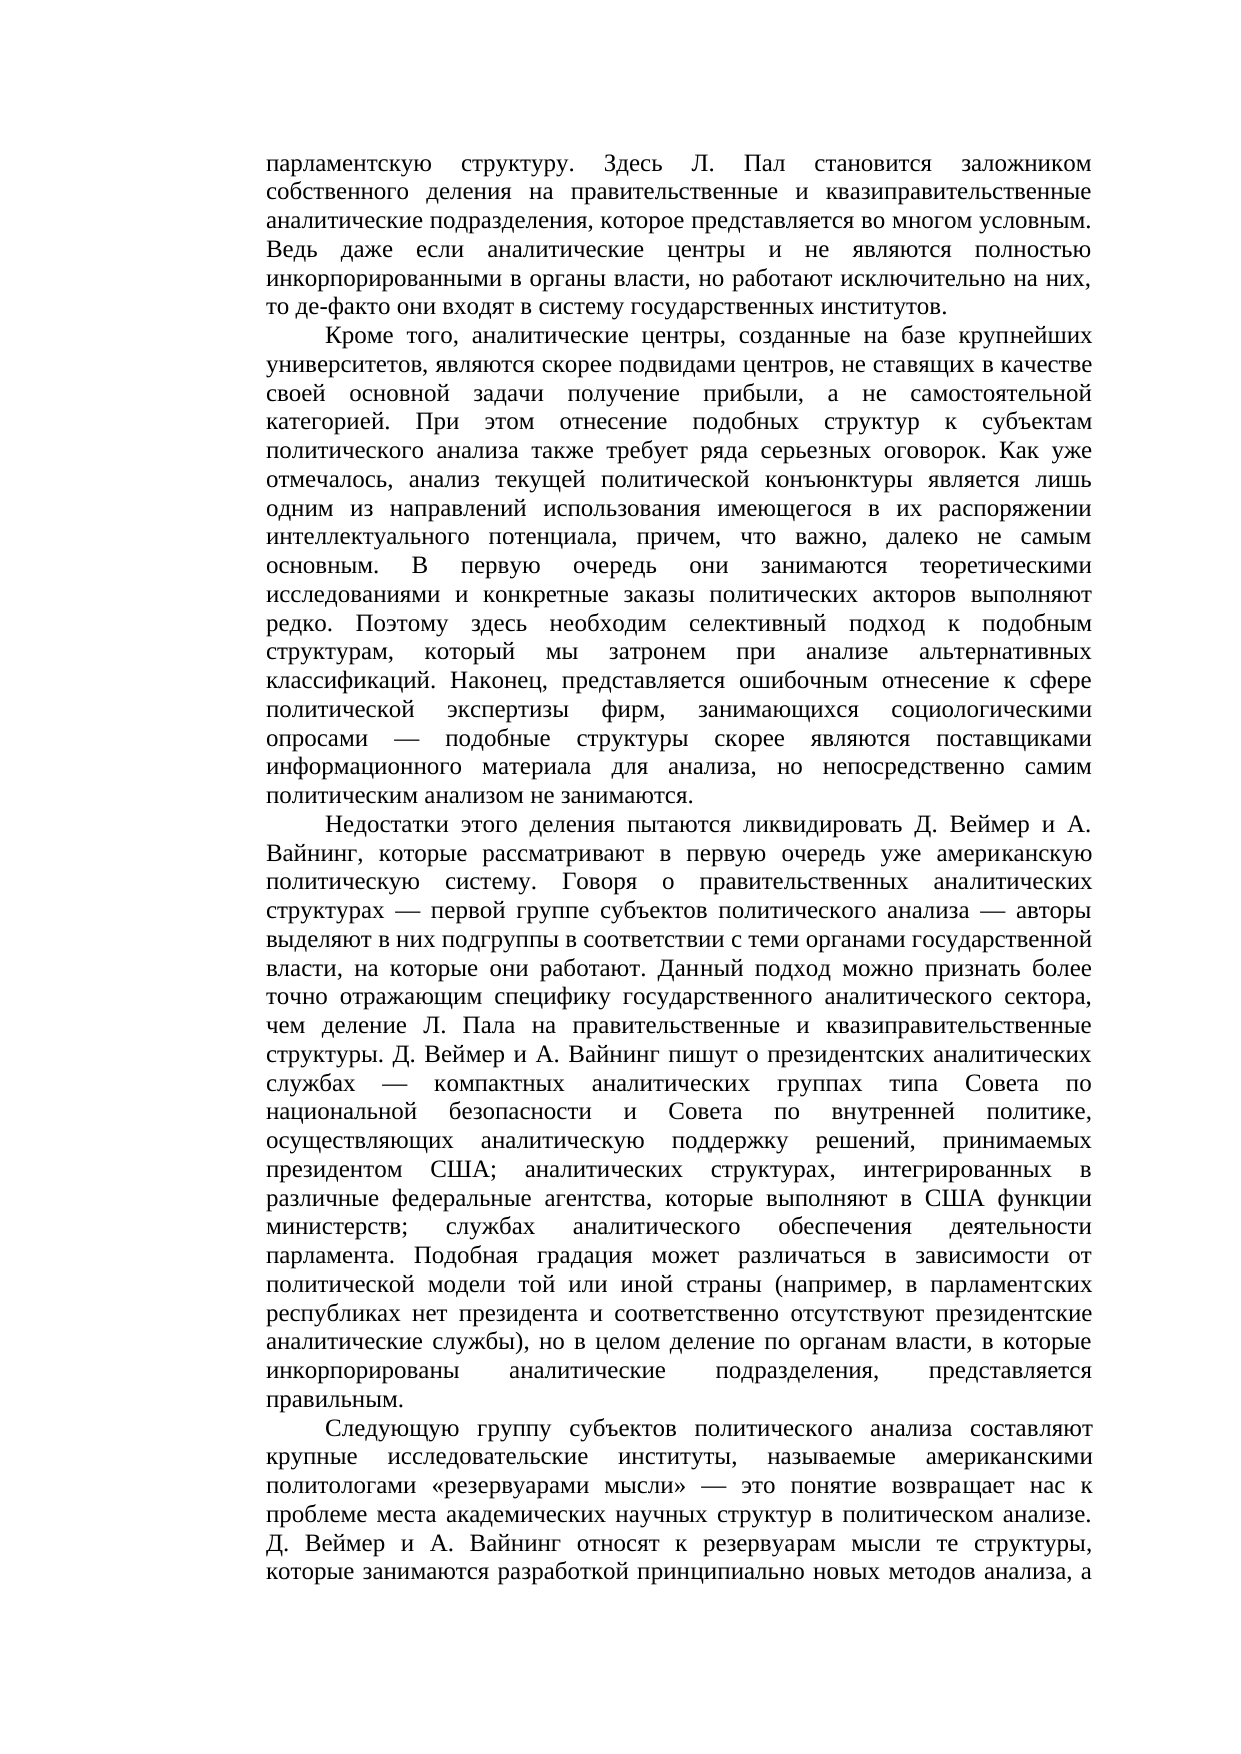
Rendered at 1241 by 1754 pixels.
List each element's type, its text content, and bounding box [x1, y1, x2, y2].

text Недостатки этого деления пытаются ликвидировать Д. Веймер и А. Вайнинг, которые рассматривают в первую очередь уже американскую политическую систему. Говоря о правительственных аналитических структурах — первой группе субъектов политического анализа — авторы выделяют в них подгруппы в соответствии с теми органами государственной власти, на которые они работают. Данный подход можно признать более точно отражающим специфику государственного аналитического сектора, чем деление Л. Пала на правительственные и квазиправительственные структуры. Д. Веймер и А. Вайнинг пишут о президентских аналитических службах — компактных аналитических группах типа Совета по национальной безопасности и Совета по внутренней политике, осуществляющих аналитическую поддержку решений, принимаемых президентом США; аналитических структурах, интегрированных в различные федеральные агентства, которые выполняют в США функции министерств; службах аналитического обеспечения деятельности парламента. Подобная градация может различаться в зависимости от политической модели той или иной страны (например, в парламентских республиках нет президента и соответственно отсутствуют президентские аналитические службы), но в целом деление по органам власти, в которые инкорпорированы аналитические подразделения, представляется правильным. [266, 809, 1092, 1413]
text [266, 1413, 1092, 1585]
text Кроме того, аналитические центры, созданные на базе крупнейших университетов, являются скорее подвидами центров, не ставящих в качестве своей основной задачи получение прибыли, а не самостоятельной категорией. При этом отнесение подобных структур к субъектам политического анализа также требует ряда серьезных оговорок. Как уже отмечалось, анализ текущей политической конъюнктуры является лишь одним из направлений использования имеющегося в их распоряжении интеллектуального потенциала, причем, что важно, далеко не самым основным. В первую очередь они занимаются теоретическими исследованиями и конкретные заказы политических акторов выполняют редко. Поэтому здесь необходим селективный подход к подобным структурам, который мы затронем при анализе альтернативных классификаций. Наконец, представляется ошибочным отнесение к сфере политической экспертизы фирм, занимающихся социологическими опросами — подобные структуры скорее являются поставщиками информационного материала для анализа, но непосредственно самим политическим анализом не занимаются. [266, 320, 1092, 809]
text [266, 148, 1092, 320]
